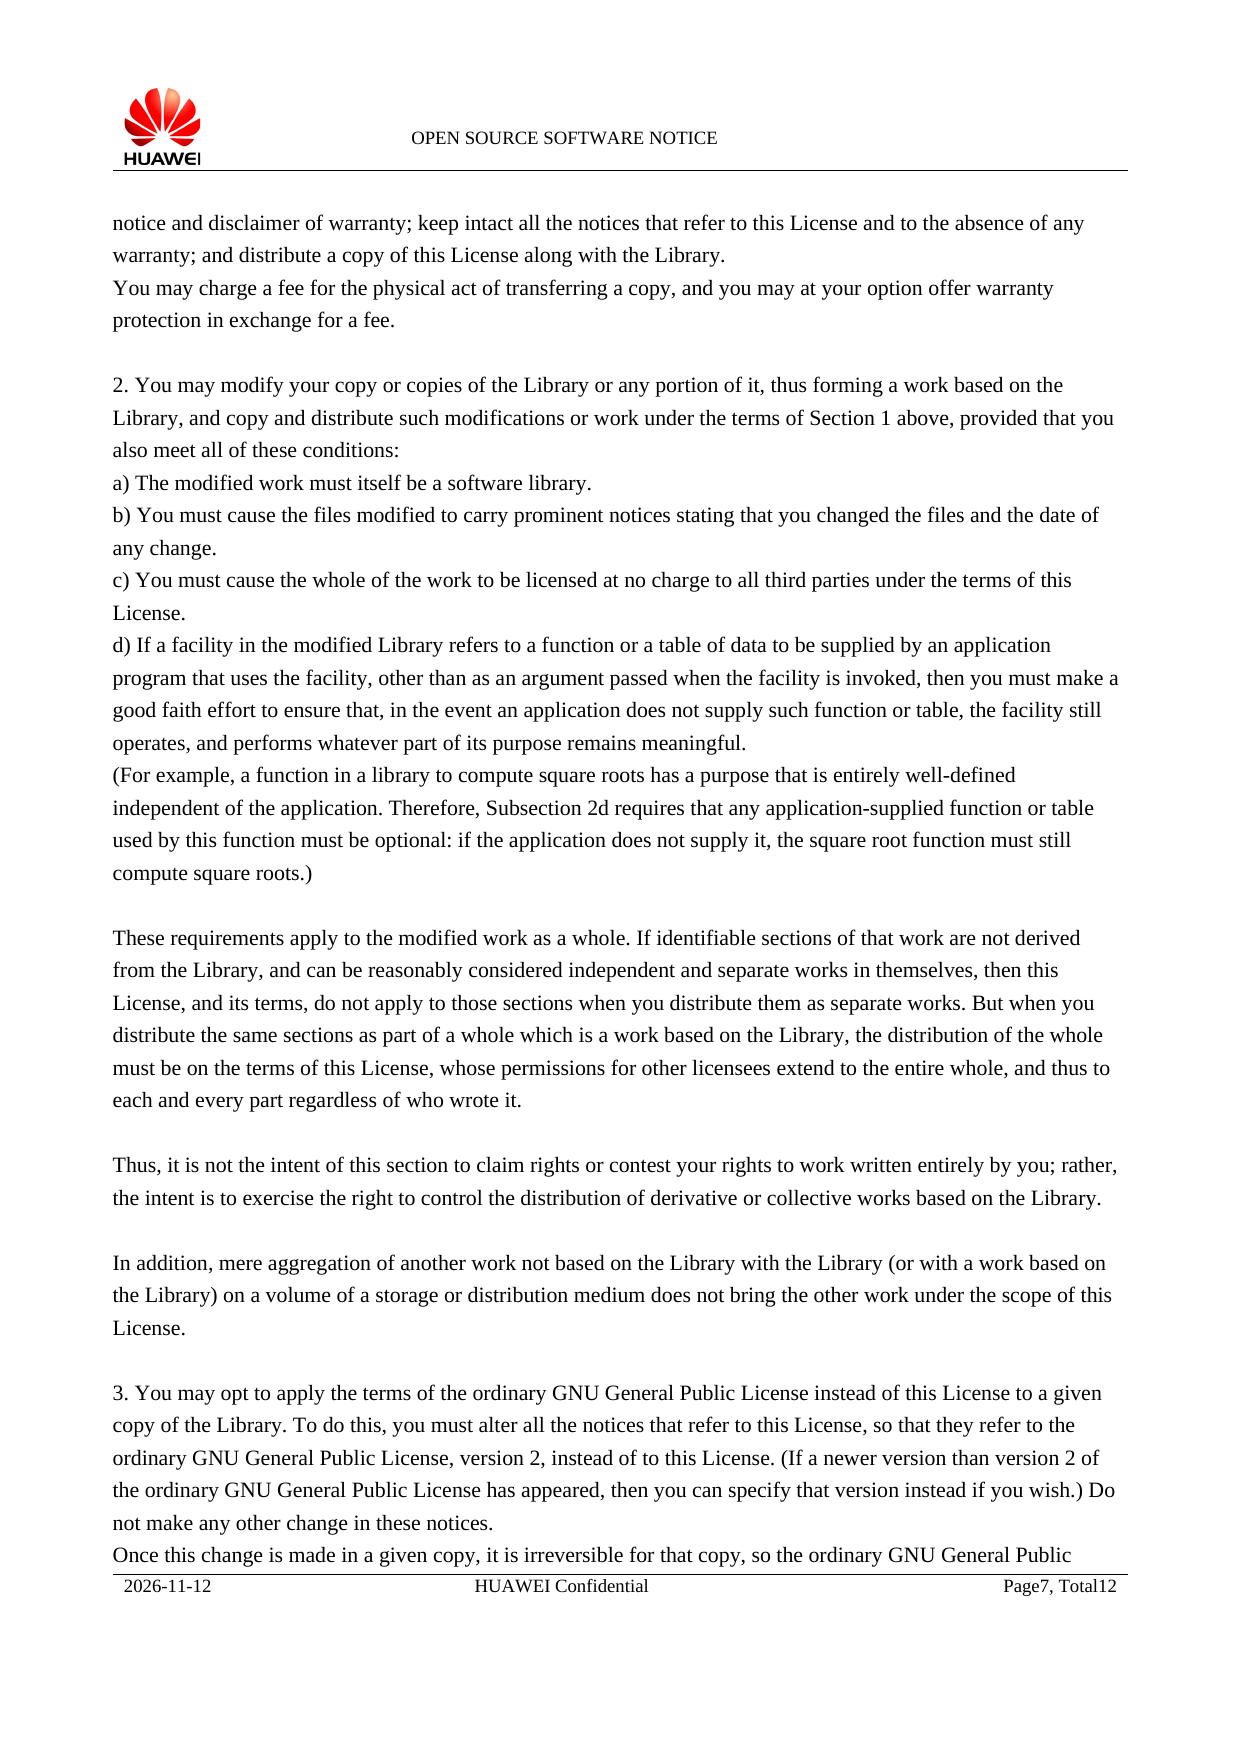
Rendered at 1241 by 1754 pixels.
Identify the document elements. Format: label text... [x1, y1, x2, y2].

picture [124, 88, 201, 165]
